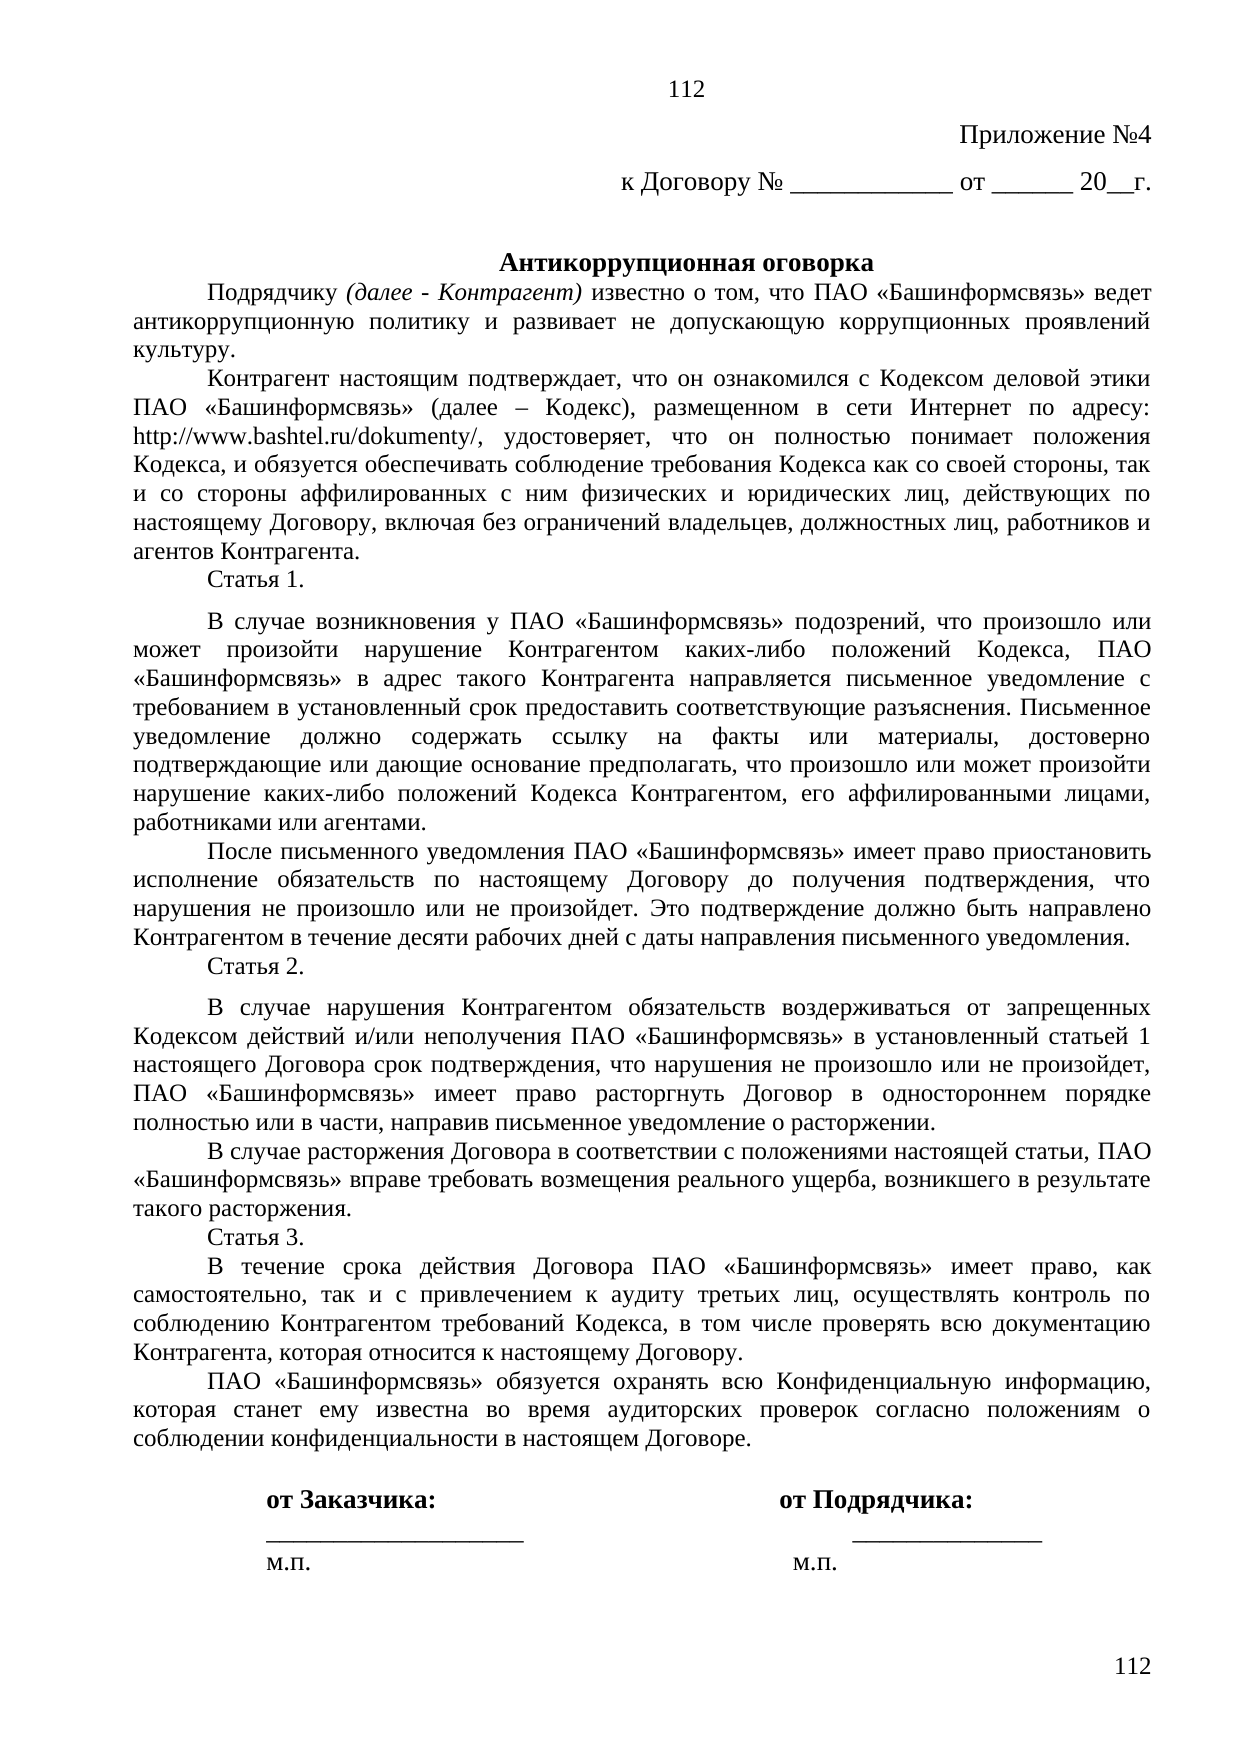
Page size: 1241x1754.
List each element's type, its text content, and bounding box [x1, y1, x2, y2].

text В случае возникновения у ПАО «Башинформсвязь» подозрений, что произошло или может произойти нарушение Контрагентом каких-либо положений Кодекса, ПАО «Башинформсвязь» в адрес такого Контрагента направляется письменное уведомление с требованием в установленный срок предоставить соответствующие разъяснения. Письменное уведомление должно содержать ссылку на факты или материалы, достоверно подтверждающие или дающие основание предполагать, что произошло или может произойти нарушение каких-либо положений Кодекса Контрагентом, его аффилированными лицами, работниками или агентами. [133, 606, 1152, 836]
text Статья 3. [133, 1222, 1152, 1251]
table_cell ___________________ м.п. [133, 1514, 646, 1608]
table_header от Подрядчика: [646, 1483, 1159, 1514]
subtitle Антикоррупционная оговорка [133, 246, 1152, 277]
text В случае нарушения Контрагентом обязательств воздерживаться от запрещенных Кодексом действий и/или неполучения ПАО «Башинформсвязь» в установленный статьей 1 настоящего Договора срок подтверждения, что нарушения не произошло или не произойдет, ПАО «Башинформсвязь» имеет право расторгнуть Договор в одностороннем порядке полностью или в части, направив письменное уведомление о расторжении. [133, 992, 1152, 1136]
text В течение срока действия Договора ПАО «Башинформсвязь» имеет право, как самостоятельно, так и с привлечением к аудиту третьих лиц, осуществлять контроль по соблюдению Контрагентом требований Кодекса, в том числе проверять всю документацию Контрагента, которая относится к настоящему Договору. [133, 1251, 1152, 1366]
text Контрагент настоящим подтверждает, что он ознакомился с Кодексом деловой этики ПАО «Башинформсвязь» (далее – Кодекс), размещенном в сети Интернет по адресу: http://www.bashtel.ru/dokumenty/, удостоверяет, что он полностью понимает положения Кодекса, и обязуется обеспечивать соблюдение требования Кодекса как со своей стороны, так и со стороны аффилированных с ним физических и юридических лиц, действующих по настоящему Договору, включая без ограничений владельцев, должностных лиц, работников и агентов Контрагента. [133, 363, 1152, 564]
table_header от Заказчика: [133, 1483, 646, 1514]
text ПАО «Башинформсвязь» обязуется охранять всю Конфиденциальную информацию, которая станет ему известна во время аудиторских проверок согласно положениям о соблюдении конфиденциальности в настоящем Договоре. [133, 1366, 1152, 1452]
text В случае расторжения Договора в соответствии с положениями настоящей статьи, ПАО «Башинформсвязь» вправе требовать возмещения реального ущерба, возникшего в результате такого расторжения. [133, 1136, 1152, 1222]
text После письменного уведомления ПАО «Башинформсвязь» имеет право приостановить исполнение обязательств по настоящему Договору до получения подтверждения, что нарушения не произошло или не произойдет. Это подтверждение должно быть направлено Контрагентом в течение десяти рабочих дней с даты направления письменного уведомления. [133, 836, 1152, 951]
table_cell ______________ м.п. [646, 1514, 1159, 1608]
text Статья 2. [133, 951, 1152, 979]
text Статья 1. [133, 564, 1152, 593]
text к Договору № ____________ от ______ 20__г. [133, 165, 1152, 196]
title Приложение №4 [133, 118, 1152, 149]
text Подрядчику (далее - Контрагент) известно о том, что ПАО «Башинформсвязь» ведет антикоррупционную политику и развивает не допускающую коррупционных проявлений культуру. [133, 277, 1152, 363]
